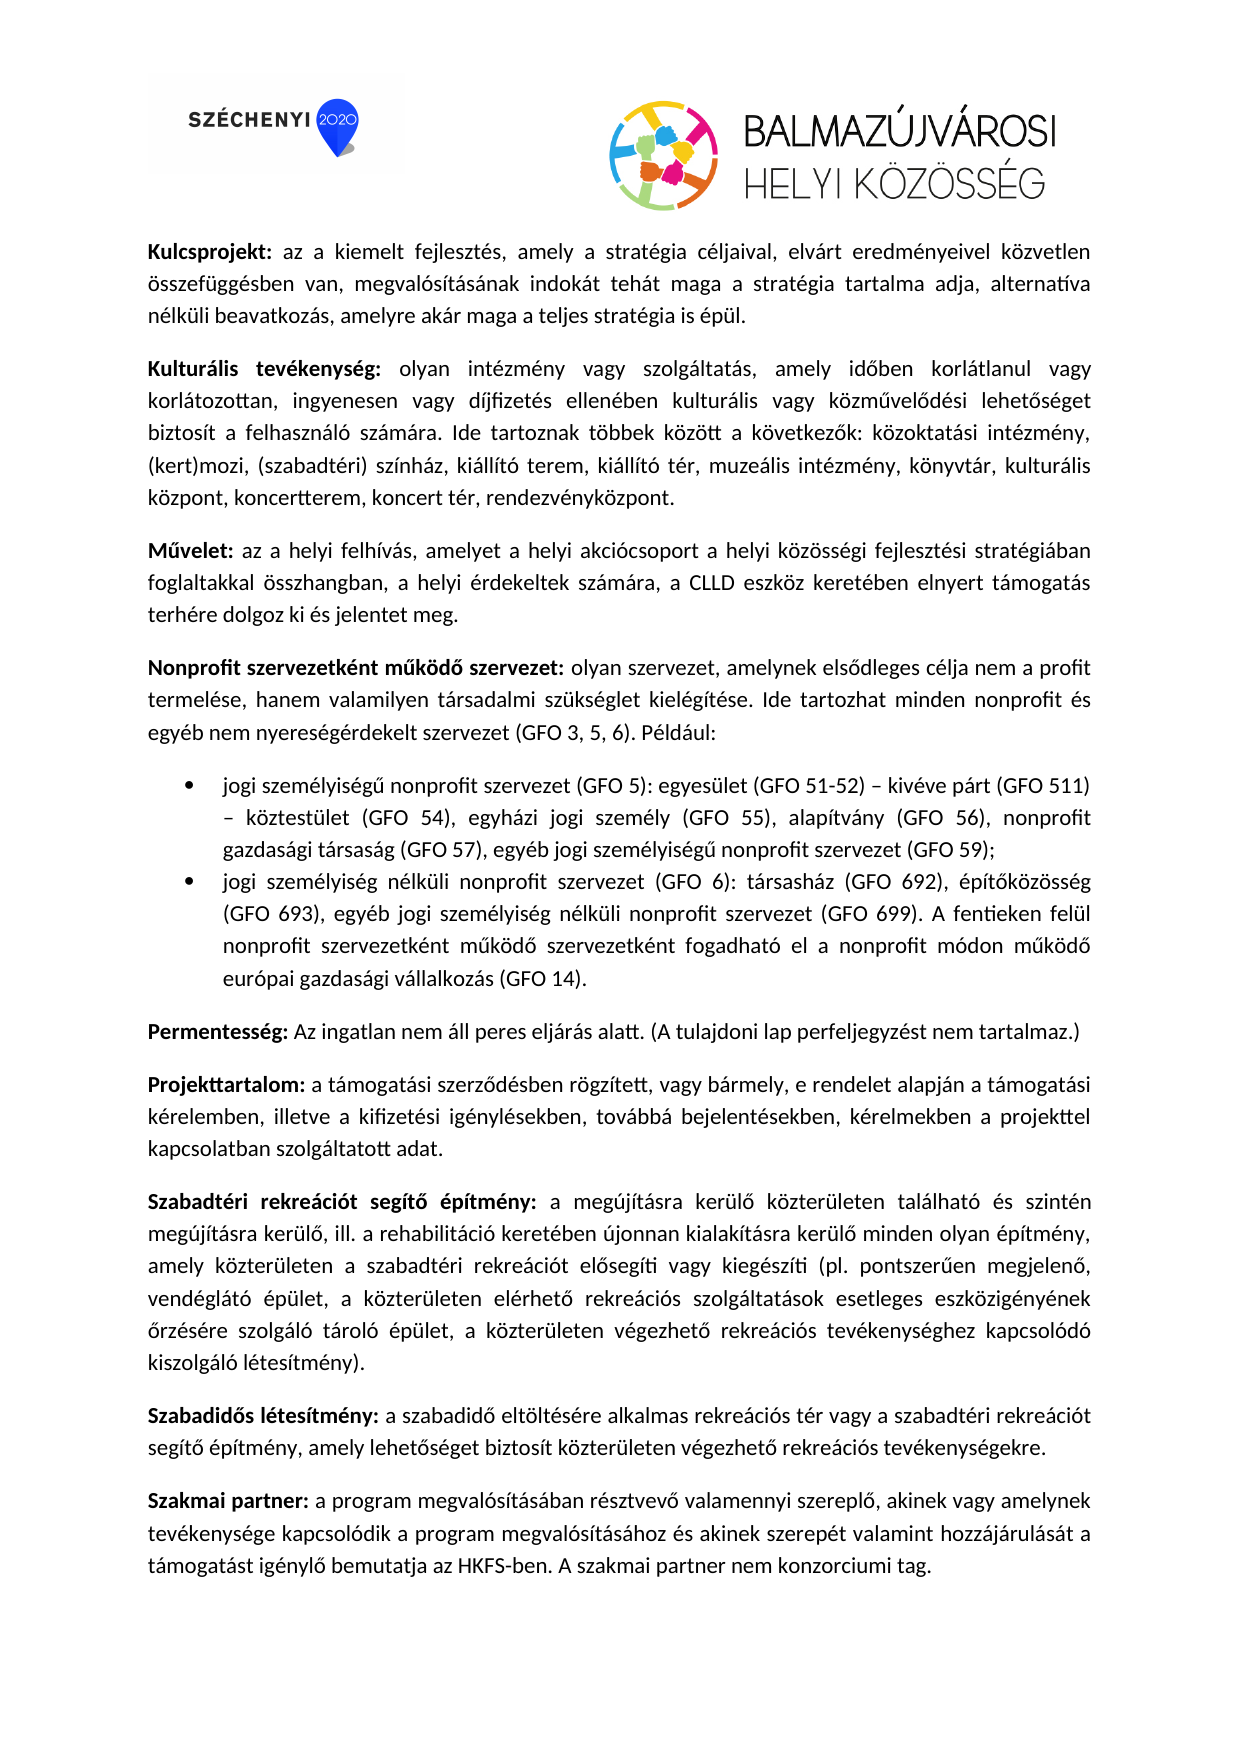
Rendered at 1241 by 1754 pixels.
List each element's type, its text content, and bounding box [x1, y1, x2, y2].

text Kulturális tevékenység: olyan intézmény vagy szolgáltatás, amely időben korlátlanul vagy korlátozottan, ingyenesen vagy díjfizetés ellenében kulturális vagy közművelődési lehetőséget biztosít a felhasználó számára. Ide tartoznak többek között a következők: közoktatási intézmény, (kert)mozi, (szabadtéri) színház, kiállító terem, kiállító tér, muzeális intézmény, könyvtár, kulturális központ, koncertterem, koncert tér, rendezvényközpont. [148, 354, 1093, 511]
text Szabadtéri rekreációt segítő építmény: a megújításra kerülő közterületen található és szintén megújításra kerülő, ill. a rehabilitáció keretében újonnan kialakításra kerülő minden olyan építmény, amely közterületen a szabadtéri rekreációt elősegíti vagy kiegészíti (pl. pontszerűen megjelenő, vendéglátó épület, a közterületen elérhető rekreációs szolgáltatások esetleges eszközigényének őrzésére szolgáló tároló épület, a közterületen végezhető rekreációs tevékenységhez kapcsolódó kiszolgáló létesítmény). [148, 1187, 1093, 1376]
text Nonprofit szervezetként működő szervezet: olyan szervezet, amelynek elsődleges célja nem a profit termelése, hanem valamilyen társadalmi szükséglet kielégítése. Ide tartozhat minden nonprofit és egyéb nem nyereségérdekelt szervezet (GFO 3, 5, 6). Például: [148, 653, 1093, 746]
list jogi személyiségű nonprofit szervezet (GFO 5): egyesület (GFO 51-52) – kivéve párt (GFO 511) – köztestület (GFO 54), egyházi jogi személy (GFO 55), alapítvány (GFO 56), nonprofit gazdasági társaság (GFO 57), egyéb jogi személyiségű nonprofit szervezet (GFO 59); [185, 771, 1093, 863]
picture [570, 75, 1089, 234]
text Kulcsprojekt: az a kiemelt fejlesztés, amely a stratégia céljaival, elvárt eredményeivel közvetlen összefüggésben van, megvalósításának indokát tehát maga a stratégia tartalma adja, alternatíva nélküli beavatkozás, amelyre akár maga a teljes stratégia is épül. [148, 237, 1093, 329]
text Szakmai partner: a program megvalósításában résztvevő valamennyi szereplő, akinek vagy amelynek tevékenysége kapcsolódik a program megvalósításához és akinek szerepét valamint hozzájárulását a támogatást igénylő bemutatja az HKFS-ben. A szakmai partner nem konzorciumi tag. [148, 1486, 1093, 1579]
list jogi személyiség nélküli nonprofit szervezet (GFO 6): társasház (GFO 692), építőközösség (GFO 693), egyéb jogi személyiség nélküli nonprofit szervezet (GFO 699). A fentieken felül nonprofit szervezetként működő szervezetként fogadható el a nonprofit módon működő európai gazdasági vállalkozás (GFO 14). [185, 867, 1093, 992]
text Permentesség: Az ingatlan nem áll peres eljárás alatt. (A tulajdoni lap perfeljegyzést nem tartalmaz.) [148, 1017, 1093, 1045]
text Művelet: az a helyi felhívás, amelyet a helyi akciócsoport a helyi közösségi fejlesztési stratégiában foglaltakkal összhangban, a helyi érdekeltek számára, a CLLD eszköz keretében elnyert támogatás terhére dolgoz ki és jelentet meg. [148, 536, 1093, 628]
text Szabadidős létesítmény: a szabadidő eltöltésére alkalmas rekreációs tér vagy a szabadtéri rekreációt segítő építmény, amely lehetőséget biztosít közterületen végezhető rekreációs tevékenységekre. [148, 1401, 1093, 1461]
text Projekttartalom: a támogatási szerződésben rögzített, vagy bármely, e rendelet alapján a támogatási kérelemben, illetve a kifizetési igénylésekben, továbbá bejelentésekben, kérelmekben a projekttel kapcsolatban szolgáltatott adat. [148, 1070, 1093, 1162]
picture [147, 73, 406, 174]
